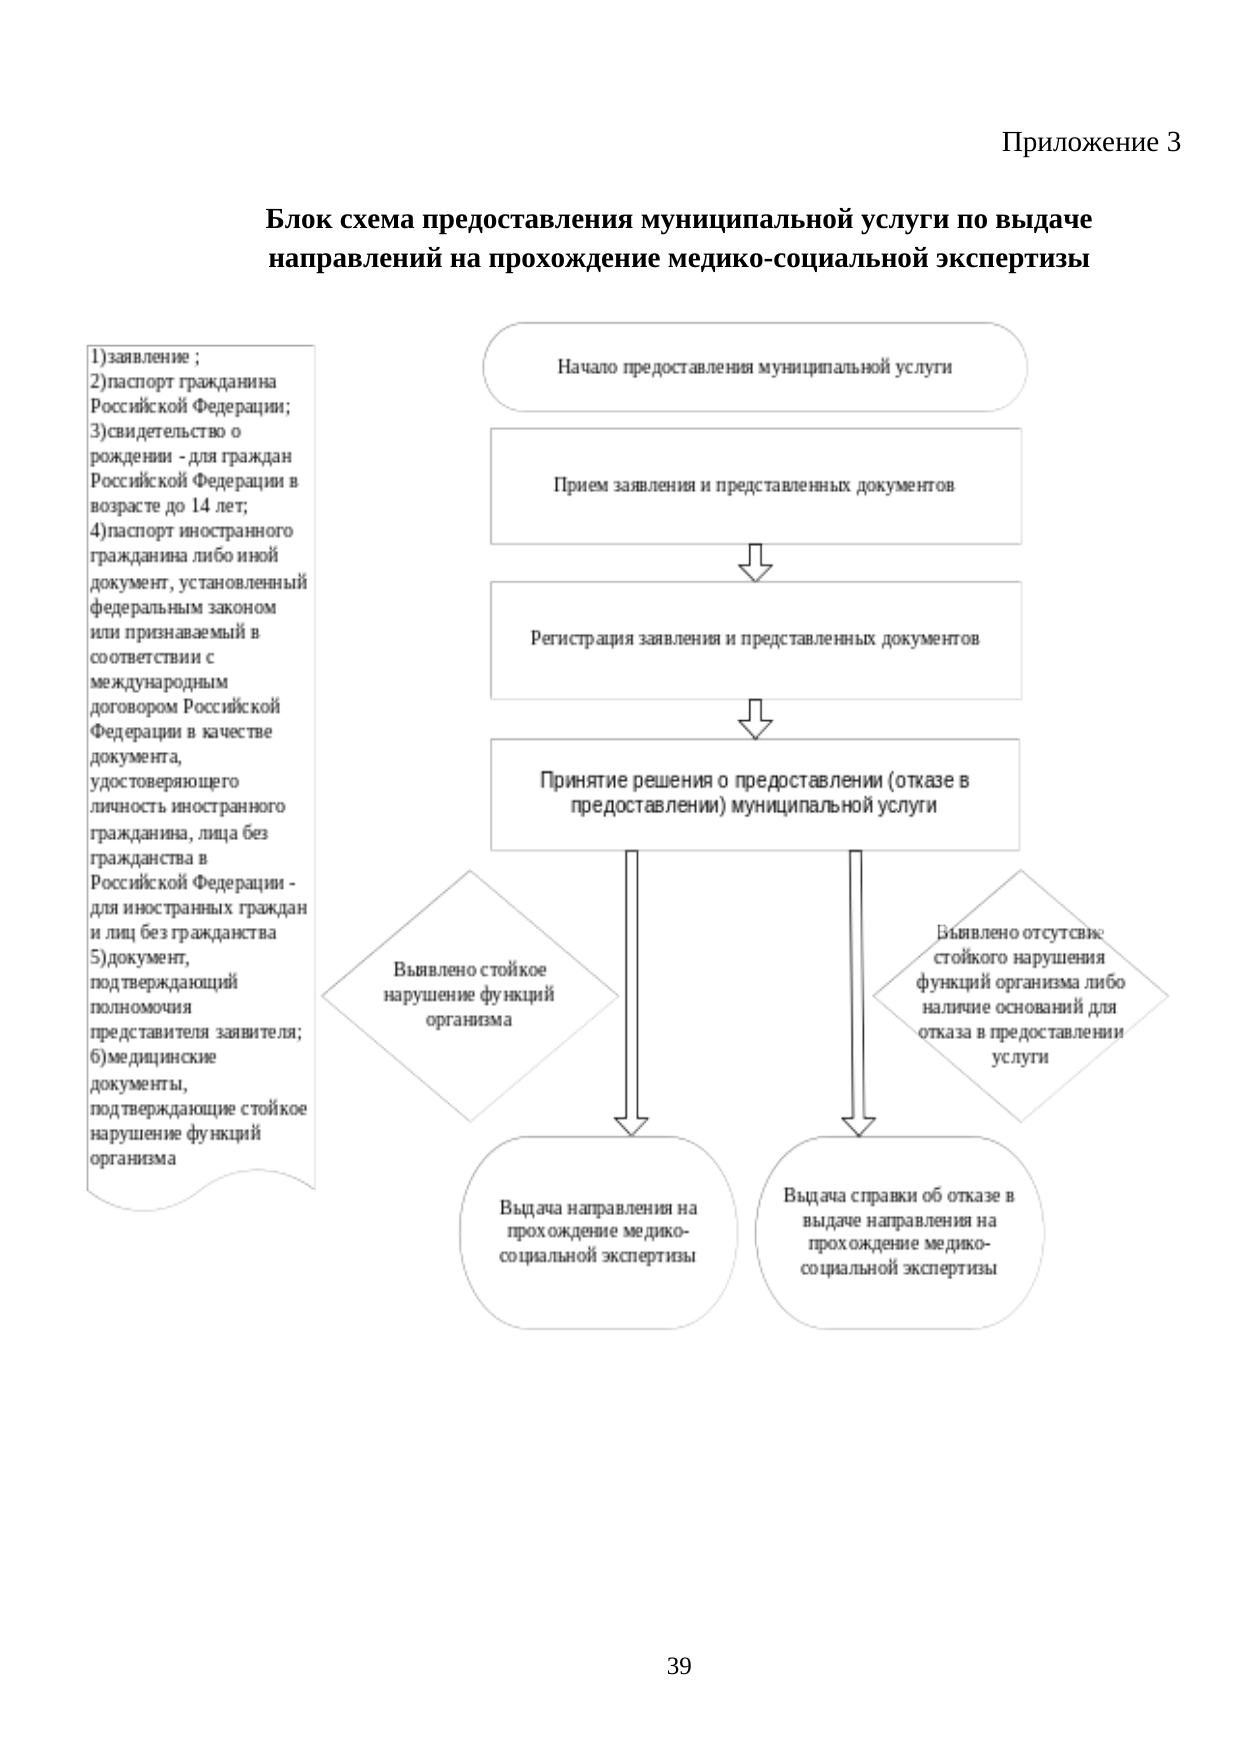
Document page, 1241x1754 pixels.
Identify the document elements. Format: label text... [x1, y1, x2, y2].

text Приложение 3 [177, 124, 1181, 158]
text Блок схема предоставления муниципальной услуги по выдаче направлений на прохождение медико-социальной экспертизы [177, 201, 1181, 273]
